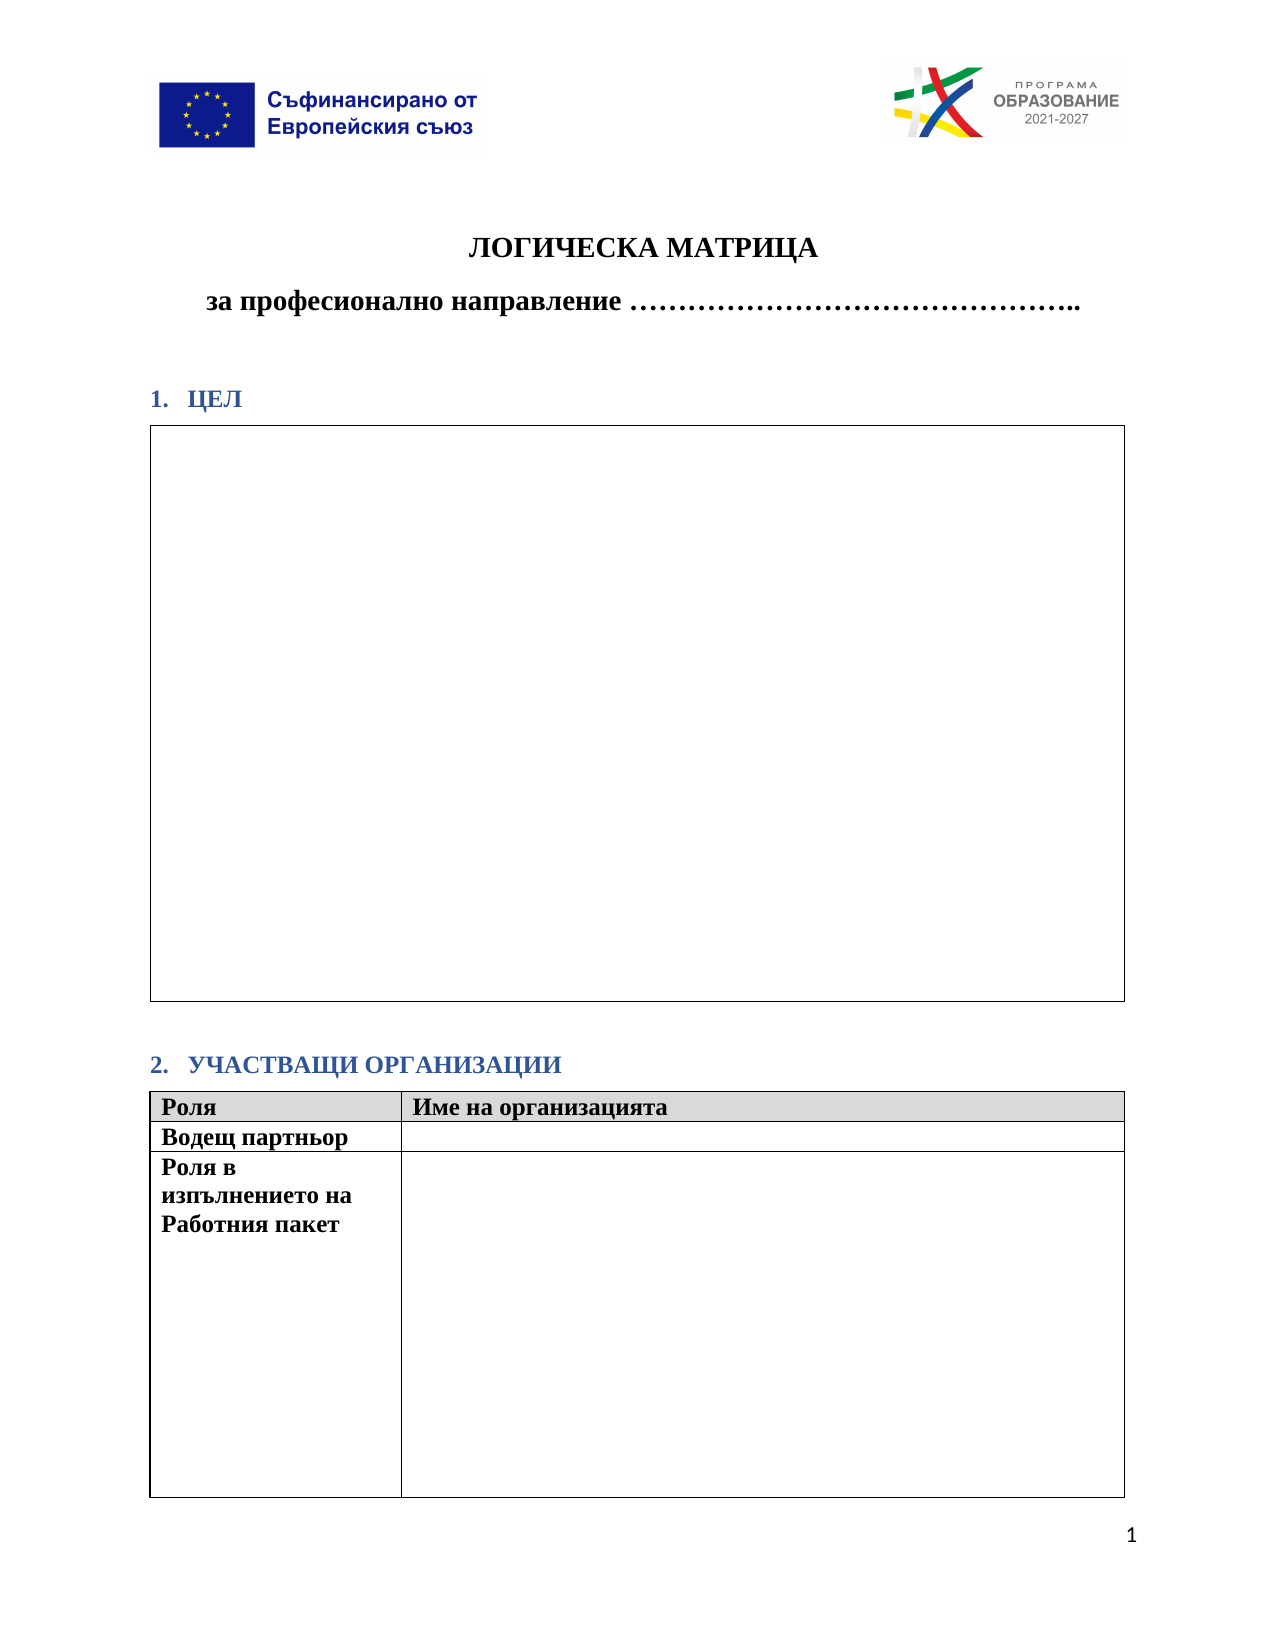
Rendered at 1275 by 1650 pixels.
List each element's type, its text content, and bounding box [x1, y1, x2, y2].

table_header [151, 426, 1124, 1001]
subtitle ЦЕЛ [150, 384, 1137, 412]
picture [884, 59, 1125, 144]
text за професионално направление ……………………………………….. [150, 283, 1137, 317]
table_header Роля [151, 1092, 401, 1121]
table_header Име на организацията [402, 1092, 1124, 1121]
subtitle УЧАСТВАЩИ ОРГАНИЗАЦИИ [150, 1050, 1137, 1078]
table_cell [402, 1152, 1124, 1497]
table_cell [402, 1122, 1124, 1151]
text ЛОГИЧЕСКА МАТРИЦА [150, 230, 1137, 264]
picture [150, 73, 485, 156]
table_cell Водещ партньор [151, 1122, 401, 1151]
table_cell Роля в изпълнението на Работния пакет [151, 1152, 401, 1497]
